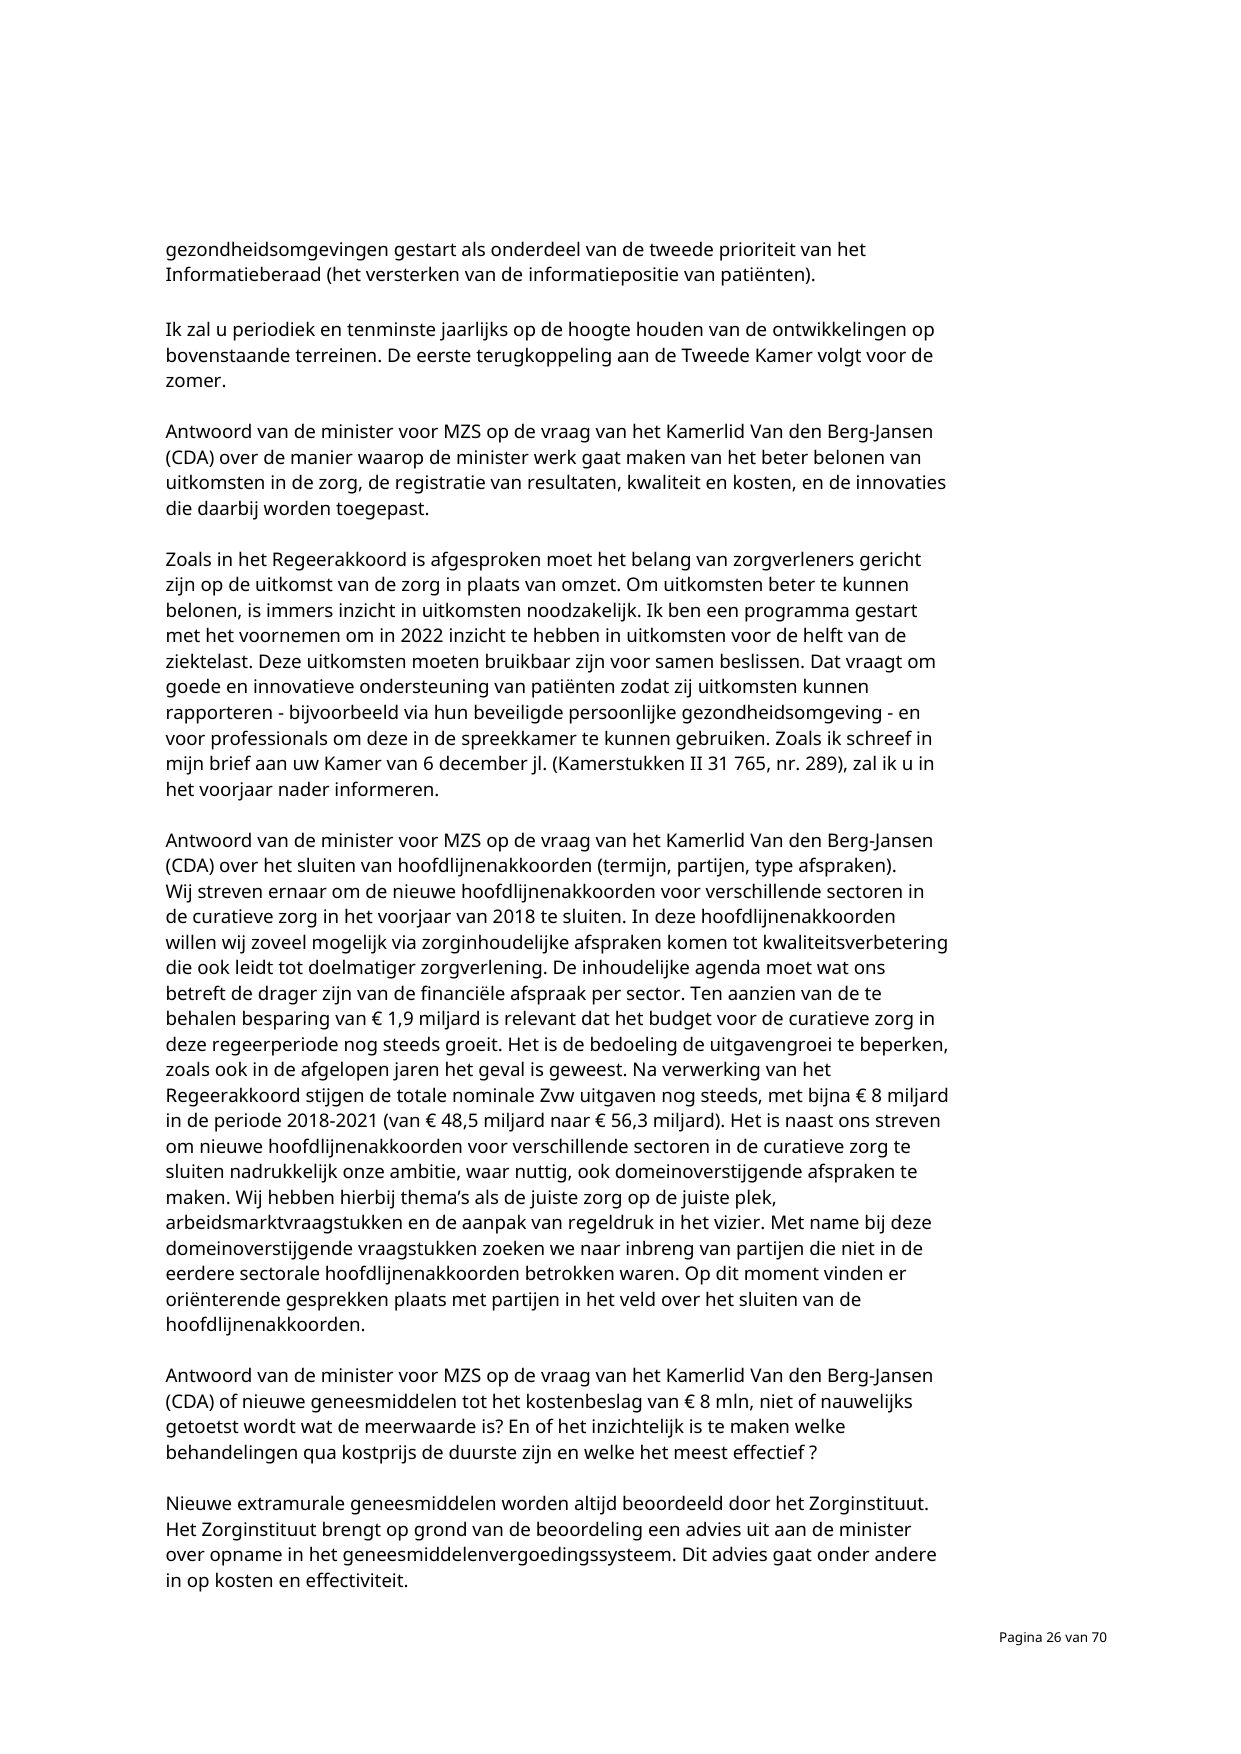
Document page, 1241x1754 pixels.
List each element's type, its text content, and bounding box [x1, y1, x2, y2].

text Ik zal u periodiek en tenminste jaarlijks op de hoogte houden van de ontwikkelingen op bovenstaande terreinen. De eerste terugkoppeling aan de Tweede Kamer volgt voor de zomer. [165, 316, 950, 393]
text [165, 236, 950, 287]
text Antwoord van de minister voor MZS op de vraag van het Kamerlid () of nieuwe geneesmiddelen tot het kostenbeslag van € 8 mln, niet of nauwelijks getoetst wordt wat de meerwaarde is? En of het inzichtelijk is te maken welke behandelingen qua kostprijs de duurste zijn en welke het meest effectief ? [165, 1363, 950, 1465]
text Zoals in het Regeerakkoord is afgesproken moet het belang van zorgverleners gericht zijn op de uitkomst van de zorg in plaats van omzet. Om uitkomsten beter te kunnen belonen, is immers inzicht in uitkomsten noodzakelijk. Ik ben een programma gestart met het voornemen om in 2022 inzicht te hebben in uitkomsten voor de helft van de ziektelast. Deze uitkomsten moeten bruikbaar zijn voor samen beslissen. Dat vraagt om goede en innovatieve ondersteuning van patiënten zodat zij uitkomsten kunnen rapporteren - bijvoorbeeld via hun beveiligde persoonlijke gezondheidsomgeving - en voor professionals om deze in de spreekkamer te kunnen gebruiken. Zoals ik schreef in mijn brief aan uw Kamer van 6 december jl. (Kamerstukken II 31 765, nr. 289), zal ik u in het voorjaar nader informeren. [165, 546, 950, 801]
text Antwoord van de minister voor MZS op de vraag van het Kamerlid () over het sluiten van hoofdlijnenakkoorden (termijn, partijen, type afspraken). [165, 827, 950, 878]
text Wij streven ernaar om de nieuwe hoofdlijnenakkoorden voor verschillende sectoren in de curatieve zorg in het voorjaar van 2018 te sluiten. In deze hoofdlijnenakkoorden willen wij zoveel mogelijk via zorginhoudelijke afspraken komen tot kwaliteitsverbetering die ook leidt tot doelmatiger zorgverlening. De inhoudelijke agenda moet wat ons betreft de drager zijn van de financiële afspraak per sector. Ten aanzien van de te behalen besparing van € 1,9 miljard is relevant dat het budget voor de curatieve zorg in deze regeerperiode nog steeds groeit. Het is de bedoeling de uitgavengroei te beperken, zoals ook in de afgelopen jaren het geval is geweest. Na verwerking van het Regeerakkoord stijgen de totale nominale Zvw uitgaven nog steeds, met bijna € 8 miljard in de periode 2018-2021 (van € 48,5 miljard naar € 56,3 miljard). Het is naast ons streven om nieuwe hoofdlijnenakkoorden voor verschillende sectoren in de curatieve zorg te sluiten nadrukkelijk onze ambitie, waar nuttig, ook domeinoverstijgende afspraken te maken. Wij hebben hierbij thema’s als de juiste zorg op de juiste plek, arbeidsmarktvraagstukken en de aanpak van regeldruk in het vizier. Met name bij deze domeinoverstijgende vraagstukken zoeken we naar inbreng van partijen die niet in de eerdere sectorale hoofdlijnenakkoorden betrokken waren. Op dit moment vinden er oriënterende gesprekken plaats met partijen in het veld over het sluiten van de hoofdlijnenakkoorden. [165, 878, 950, 1337]
text Antwoord van de minister voor MZS op de vraag van het Kamerlid () over de manier waarop de minister werk gaat maken van het beter belonen van uitkomsten in de zorg, de registratie van resultaten, kwaliteit en kosten, en de innovaties die daarbij worden toegepast. [165, 418, 950, 521]
text Nieuwe extramurale geneesmiddelen worden altijd beoordeeld door het Zorginstituut. Het Zorginstituut brengt op grond van de beoordeling een advies uit aan de minister over opname in het geneesmiddelenvergoedingssysteem. Dit advies gaat onder andere in op kosten en effectiviteit. [165, 1490, 950, 1592]
